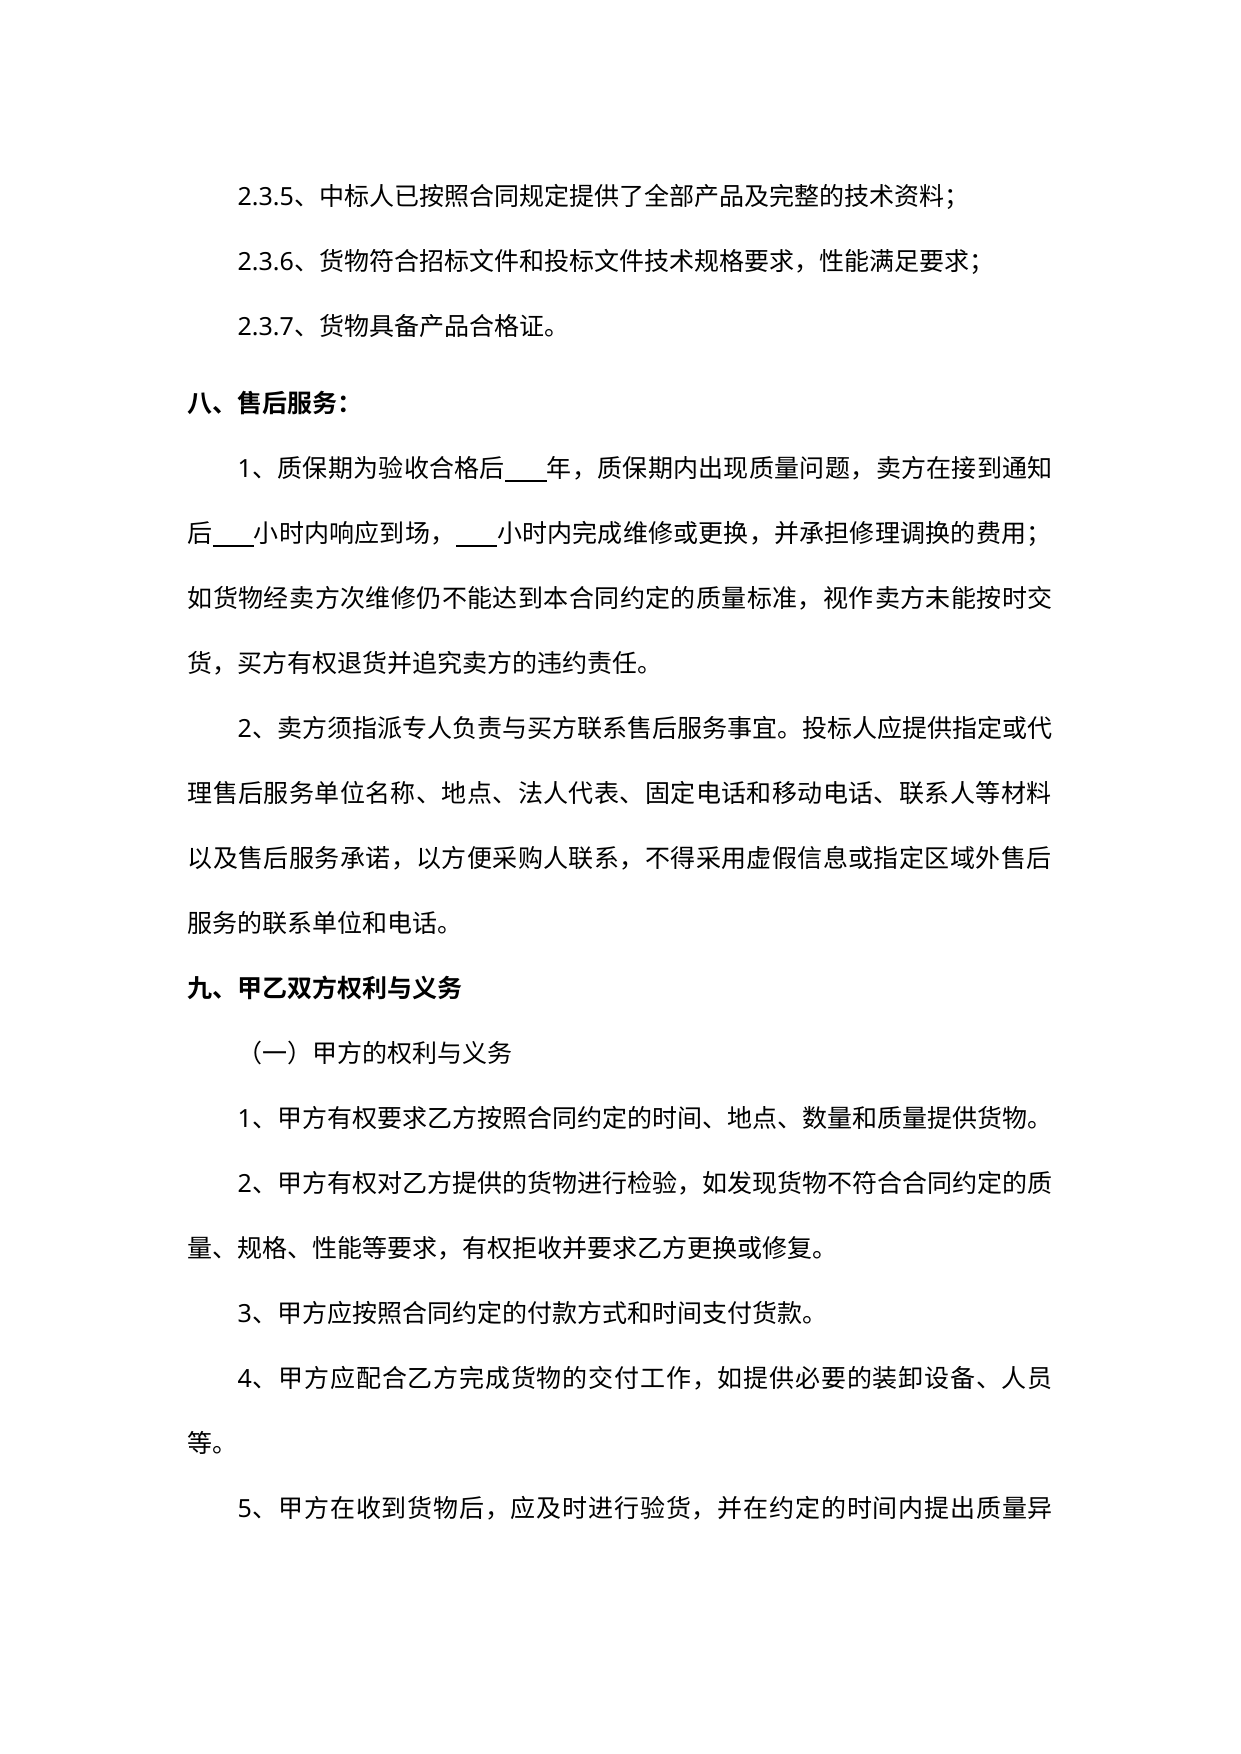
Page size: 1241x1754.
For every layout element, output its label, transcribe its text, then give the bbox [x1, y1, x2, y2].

text 2、甲方有权对乙方提供的货物进行检验，如发现货物不符合合同约定的质量、规格、性能等要求，有权拒收并要求乙方更换或修复。 [187, 1149, 1053, 1279]
text 4、甲方应配合乙方完成货物的交付工作，如提供必要的装卸设备、人员等。 [187, 1344, 1053, 1474]
text 2.3.6、货物符合招标文件和投标文件技术规格要求，性能满足要求； [187, 227, 1053, 292]
subtitle 九、甲乙双方权利与义务 [187, 954, 1053, 1019]
text 3、甲方应按照合同约定的付款方式和时间支付货款。 [187, 1279, 1053, 1344]
text 1、质保期为验收合格后 年，质保期内出现质量问题，卖方在接到通知后 小时内响应到场， 小时内完成维修或更换，并承担修理调换的费用；如货物经卖方次维修仍不能达到本合同约定的质量标准，视作卖方未能按时交货，买方有权退货并追究卖方的违约责任。 [187, 434, 1053, 694]
text （一）甲方的权利与义务 [187, 1019, 1053, 1084]
text 2、卖方须指派专人负责与买方联系售后服务事宜。投标人应提供指定或代理售后服务单位名称、地点、法人代表、固定电话和移动电话、联系人等材料以及售后服务承诺，以方便采购人联系，不得采用虚假信息或指定区域外售后服务的联系单位和电话。 [187, 694, 1053, 954]
text 2.3.5、中标人已按照合同规定提供了全部产品及完整的技术资料； [187, 162, 1053, 227]
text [187, 1474, 1053, 1539]
text 2.3.7、货物具备产品合格证。 [187, 292, 1053, 357]
text 1、甲方有权要求乙方按照合同约定的时间、地点、数量和质量提供货物。 [187, 1084, 1053, 1149]
subtitle 八、售后服务： [187, 369, 1053, 434]
